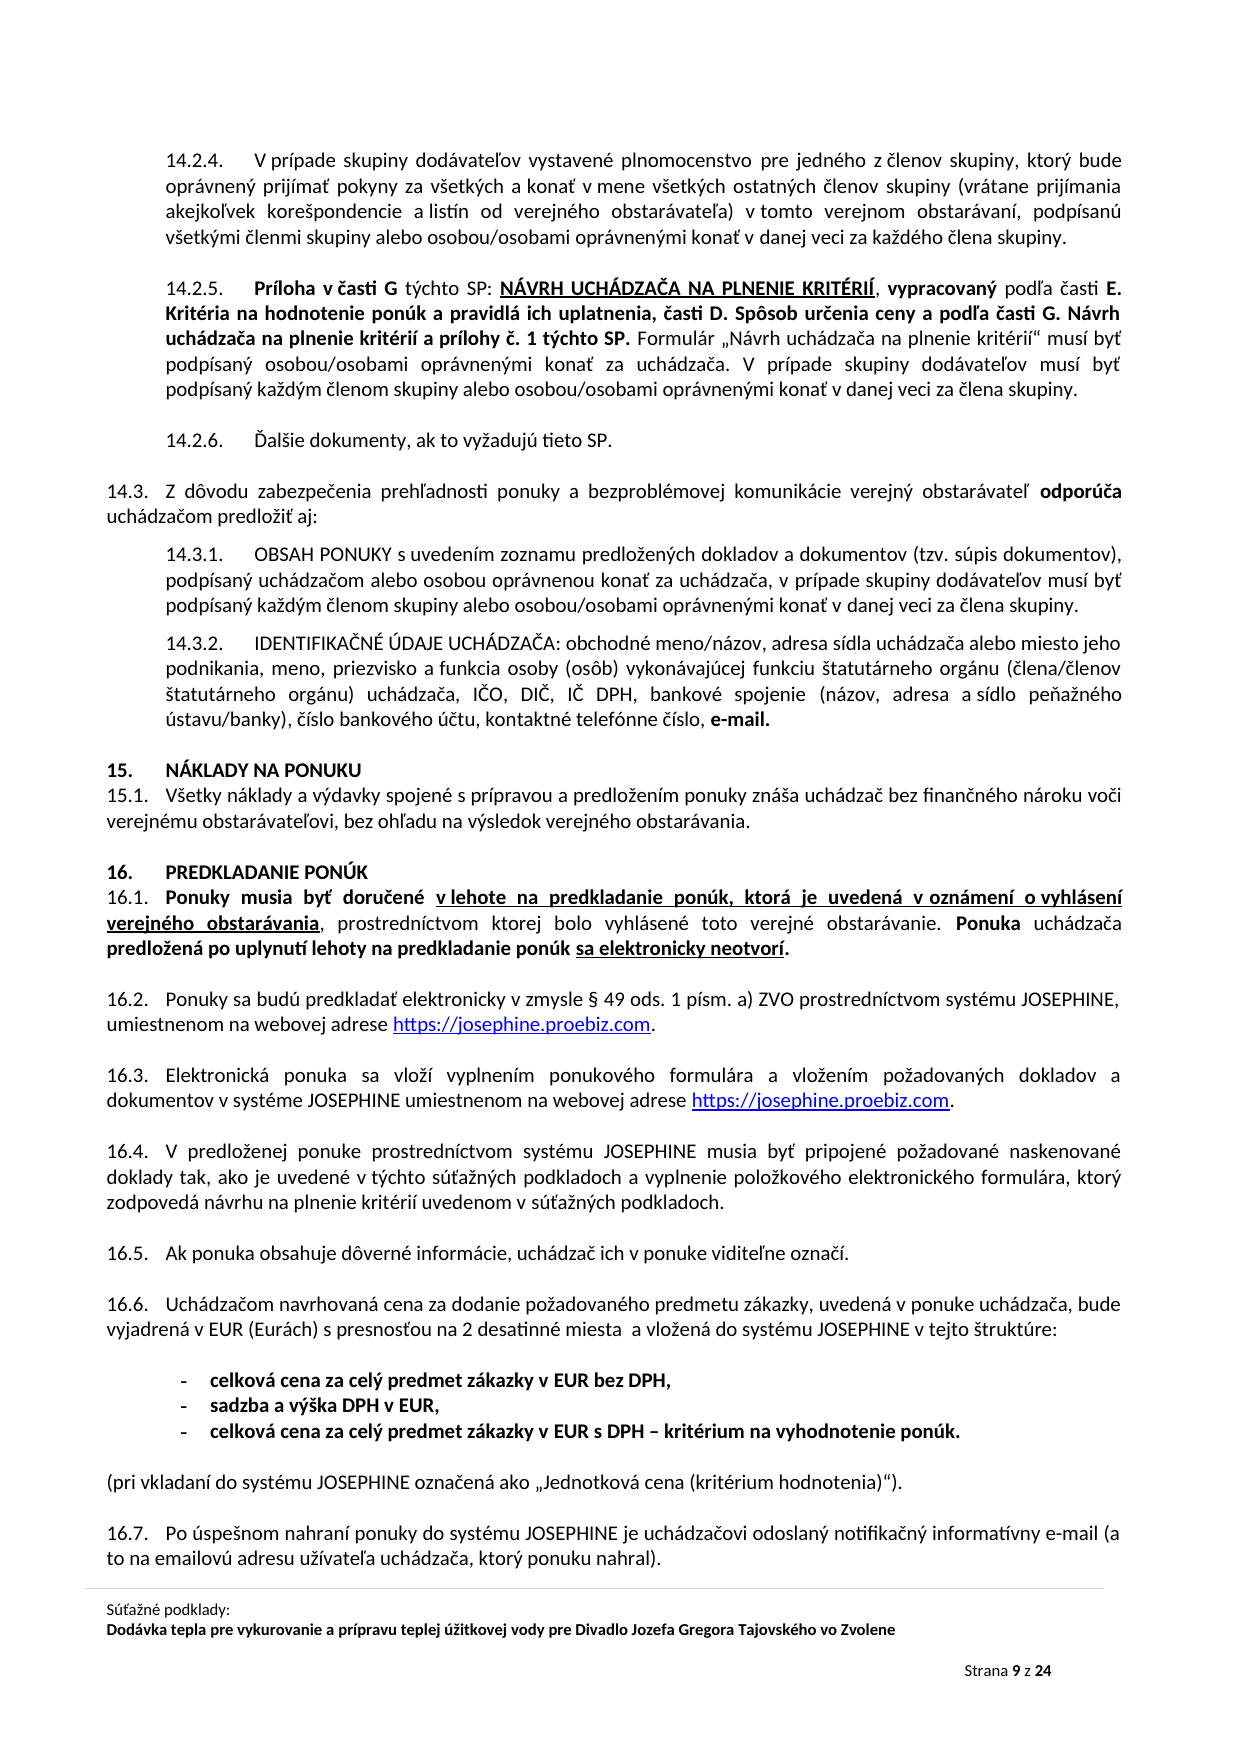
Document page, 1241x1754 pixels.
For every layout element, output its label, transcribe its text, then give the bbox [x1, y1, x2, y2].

list Uchádzačom navrhovaná cena za dodanie požadovaného predmetu zákazky, uvedená v ponuke uchádzača, bude vyjadrená v EUR (Eurách) s presnosťou na 2 desatinné miesta a vložená do systému JOSEPHINE v tejto štruktúre: [106, 1291, 1122, 1342]
list Všetky náklady a výdavky spojené s prípravou a predložením ponuky znáša uchádzač bez finančného nároku voči verejnému obstarávateľovi, bez ohľadu na výsledok verejného obstarávania. [106, 783, 1122, 833]
list V predloženej ponuke prostredníctvom systému JOSEPHINE musia byť pripojené požadované naskenované doklady tak, ako je uvedené v týchto súťažných podkladoch a vyplnenie položkového elektronického formulára, ktorý zodpovedá návrhu na plnenie kritérií uvedenom v súťažných podkladoch. [106, 1138, 1122, 1215]
list Elektronická ponuka sa vloží vyplnením ponukového formulára a vložením požadovaných dokladov a dokumentov v systéme JOSEPHINE umiestnenom na webovej adrese https://josephine.proebiz.com. [106, 1062, 1122, 1113]
list identifikačné údaje uchádzača: obchodné meno/názov, adresa sídla uchádzača alebo miesto jeho podnikania, meno, priezvisko a funkcia osoby (osôb) vykonávajúcej funkciu štatutárneho orgánu (člena/členov štatutárneho orgánu) uchádzača, IČO, DIČ, IČ DPH, bankové spojenie (názov, adresa a sídlo peňažného ústavu/banky), číslo bankového účtu, kontaktné telefónne číslo, e-mail. [165, 630, 1122, 732]
list Po úspešnom nahraní ponuky do systému JOSEPHINE je uchádzačovi odoslaný notifikačný informatívny e-mail (a to na emailovú adresu užívateľa uchádzača, ktorý ponuku nahral). [106, 1520, 1122, 1571]
list celková cena za celý predmet zákazky v EUR bez DPH, [180, 1367, 1122, 1393]
list V prípade skupiny dodávateľov vystavené plnomocenstvo pre jedného z členov skupiny, ktorý bude oprávnený prijímať pokyny za všetkých a konať v mene všetkých ostatných členov skupiny (vrátane prijímania akejkoľvek korešpondencie a listín od verejného obstarávateľa) v tomto verejnom obstarávaní, podpísanú všetkými členmi skupiny alebo osobou/osobami oprávnenými konať v danej veci za každého člena skupiny. [165, 148, 1122, 249]
list Ponuky musia byť doručené v lehote na predkladanie ponúk, ktorá je uvedená v oznámení o vyhlásení verejného obstarávania, prostredníctvom ktorej bolo vyhlásené toto verejné obstarávanie. Ponuka uchádzača predložená po uplynutí lehoty na predkladanie ponúk sa elektronicky neotvorí. [106, 884, 1122, 961]
list Ponuky sa budú predkladať elektronicky v zmysle § 49 ods. 1 písm. a) ZVO prostredníctvom systému JOSEPHINE, umiestnenom na webovej adrese https://josephine.proebiz.com. [106, 986, 1122, 1037]
list Ak ponuka obsahuje dôverné informácie, uchádzač ich v ponuke viditeľne označí. [106, 1240, 1122, 1266]
list Príloha v časti G týchto SP: NÁVRH UCHÁDZAČA NA PLNENIE KRITÉRIÍ, vypracovaný podľa časti E. Kritéria na hodnotenie ponúk a pravidlá ich uplatnenia, časti D. Spôsob určenia ceny a podľa časti G. Návrh uchádzača na plnenie kritérií a prílohy č. 1 týchto SP. Formulár „Návrh uchádzača na plnenie kritérií“ musí byť podpísaný osobou/osobami oprávnenými konať za uchádzača. V prípade skupiny dodávateľov musí byť podpísaný každým členom skupiny alebo osobou/osobami oprávnenými konať v danej veci za člena skupiny. [165, 275, 1122, 402]
list PREDKLADANIE PONÚK [106, 859, 1122, 884]
list obsah ponuky s uvedením zoznamu predložených dokladov a dokumentov (tzv. súpis dokumentov), podpísaný uchádzačom alebo osobou oprávnenou konať za uchádzača, v prípade skupiny dodávateľov musí byť podpísaný každým členom skupiny alebo osobou/osobami oprávnenými konať v danej veci za člena skupiny. [165, 541, 1122, 618]
list sadzba a výška DPH v EUR, [180, 1393, 1122, 1418]
list Ďalšie dokumenty, ak to vyžadujú tieto SP. [165, 427, 1122, 453]
list celková cena za celý predmet zákazky v EUR s DPH – kritérium na vyhodnotenie ponúk. [180, 1418, 1122, 1443]
text (pri vkladaní do systému JOSEPHINE označená ako „Jednotková cena (kritérium hodnotenia)“). [106, 1469, 1122, 1494]
list NÁKLADY NA PONUKU [106, 757, 1122, 783]
list Z dôvodu zabezpečenia prehľadnosti ponuky a bezproblémovej komunikácie verejný obstarávateľ odporúča uchádzačom predložiť aj: [106, 478, 1122, 529]
